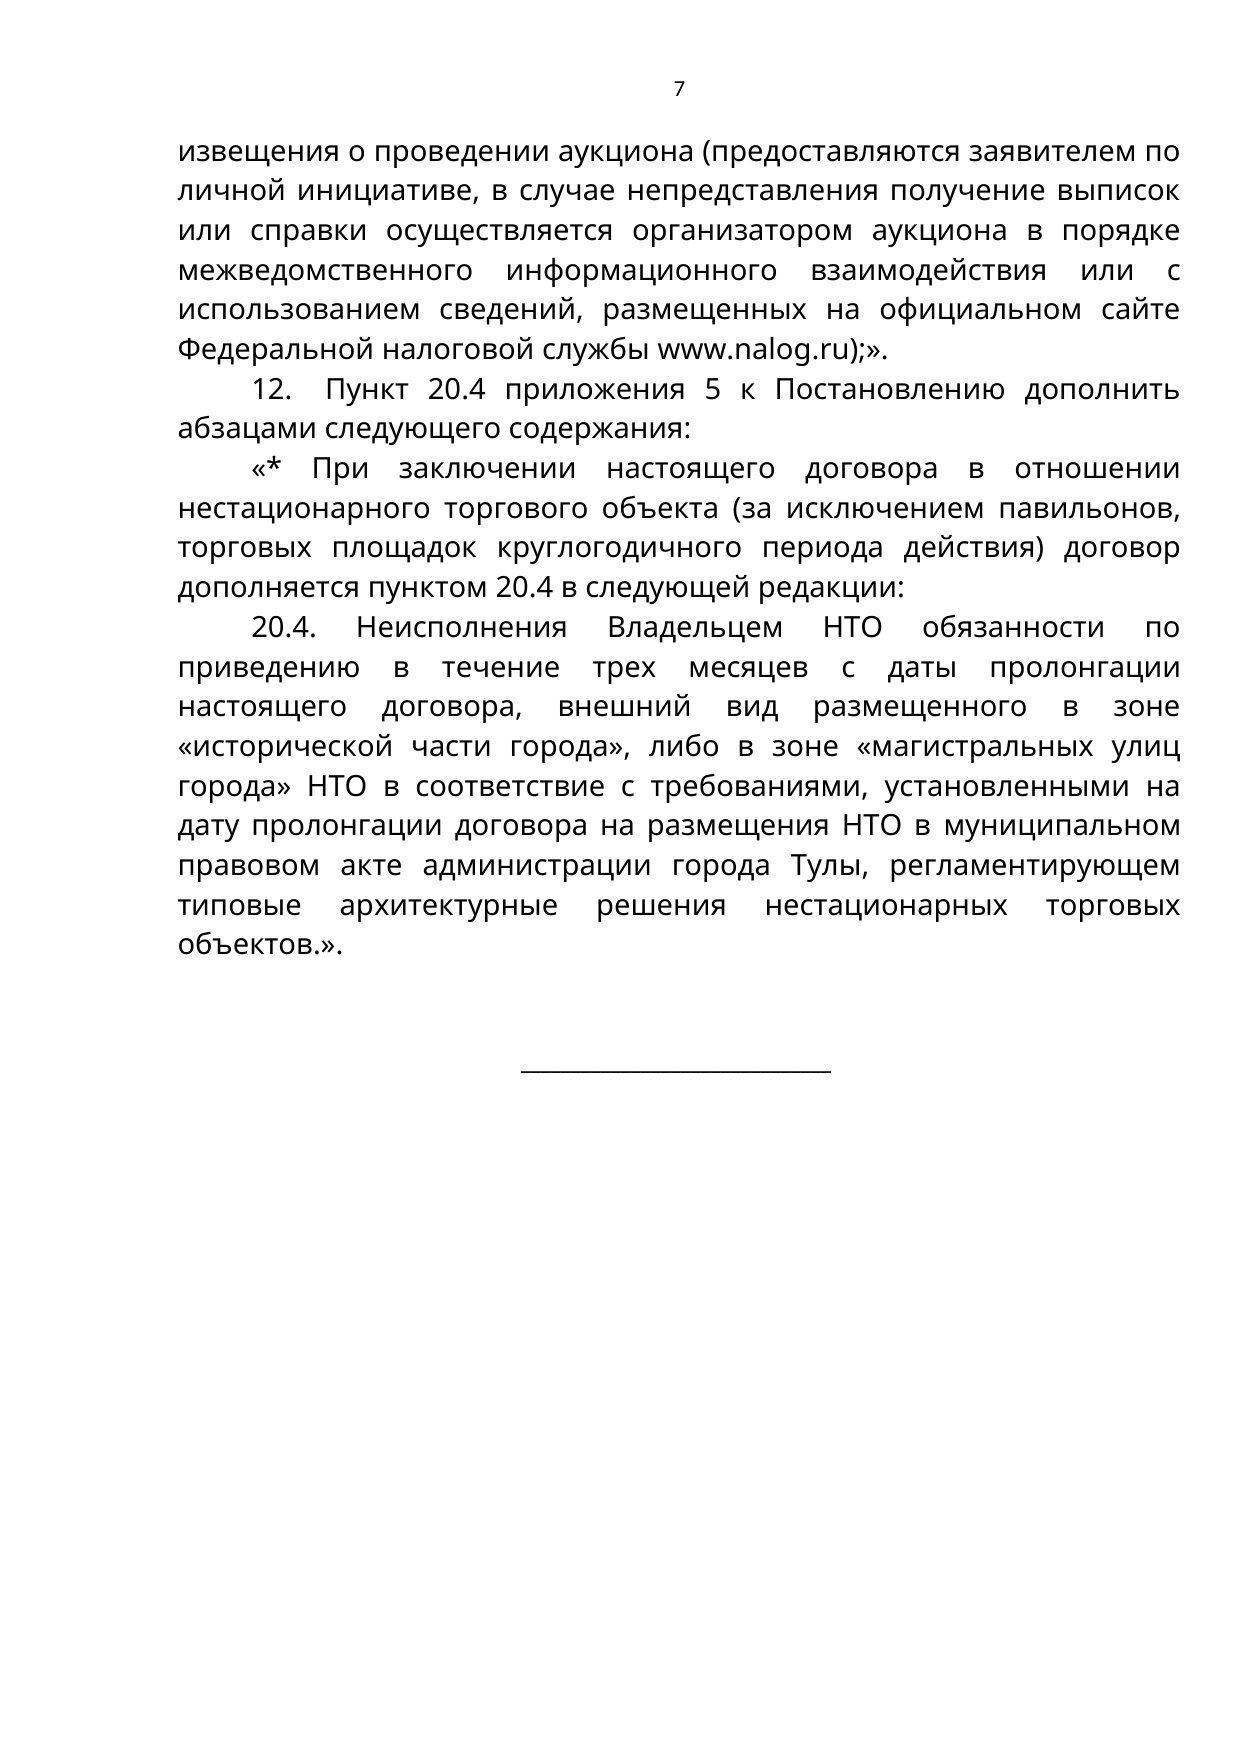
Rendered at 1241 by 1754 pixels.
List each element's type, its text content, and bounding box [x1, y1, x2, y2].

text _______________________________ [177, 1043, 1181, 1077]
list Пункт 20.4 приложения 5 к Постановлению дополнить абзацами следующего содержания: [177, 368, 1181, 447]
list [177, 130, 1181, 368]
list «* При заключении настоящего договора в отношении нестационарного торгового объекта (за исключением павильонов, торговых площадок круглогодичного периода действия) договор дополняется пунктом 20.4 в следующей редакции: [177, 447, 1181, 606]
text 20.4. Неисполнения Владельцем НТО обязанности по приведению в течение трех месяцев с даты пролонгации настоящего договора, внешний вид размещенного в зоне «исторической части города», либо в зоне «магистральных улиц города» НТО в соответствие с требованиями, установленными на дату пролонгации договора на размещения НТО в муниципальном правовом акте администрации города Тулы, регламентирующем типовые архитектурные решения нестационарных торговых объектов.». [177, 606, 1181, 963]
